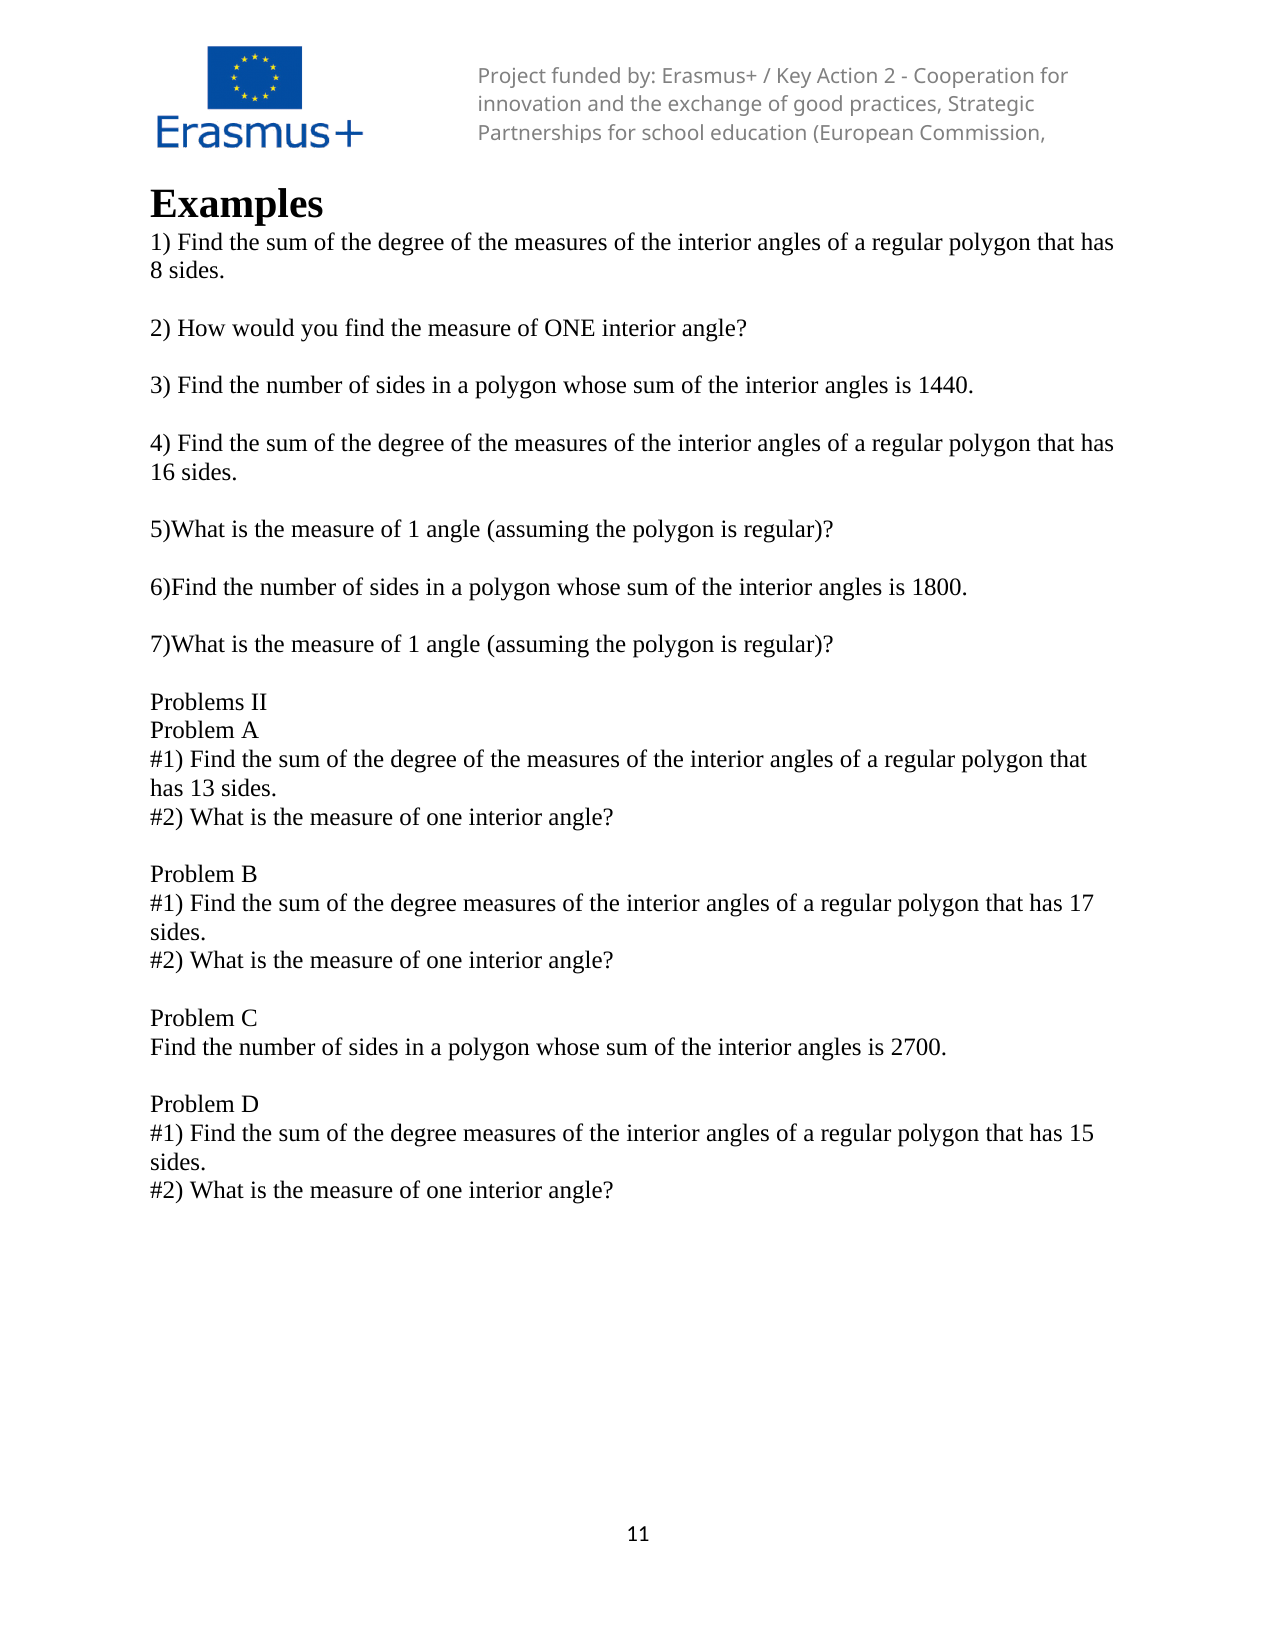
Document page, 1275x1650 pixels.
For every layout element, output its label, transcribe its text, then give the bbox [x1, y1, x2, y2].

text #2) What is the measure of one interior angle? [150, 1175, 1125, 1204]
text Find the number of sides in a polygon whose sum of the interior angles is 2700. [150, 1032, 1125, 1060]
text Examples [150, 179, 1125, 227]
text Problem B [150, 859, 1125, 888]
text #1) Find the sum of the degree measures of the interior angles of a regular polygon that has 15 sides. [150, 1118, 1125, 1175]
text Problem C [150, 1003, 1125, 1032]
text 7)What is the measure of 1 angle (assuming the polygon is regular)? [150, 629, 1125, 658]
text Problem A [150, 715, 1125, 744]
text Problems II [150, 687, 1125, 715]
text #2) What is the measure of one interior angle? [150, 945, 1125, 974]
text #1) Find the sum of the degree measures of the interior angles of a regular polygon that has 17 sides. [150, 888, 1125, 945]
text 3) Find the number of sides in a polygon whose sum of the interior angles is 1440. [150, 370, 1125, 399]
text 2) How would you find the measure of ONE interior angle? [150, 313, 1125, 342]
text 4) Find the sum of the degree of the measures of the interior angles of a regular polygon that has 16 sides. [150, 428, 1125, 485]
text 5)What is the measure of 1 angle (assuming the polygon is regular)? [150, 514, 1125, 543]
text #2) What is the measure of one interior angle? [150, 802, 1125, 830]
picture [150, 28, 366, 150]
text 6)Find the number of sides in a polygon whose sum of the interior angles is 1800. [150, 572, 1125, 600]
text #1) Find the sum of the degree of the measures of the interior angles of a regular polygon that has 13 sides. [150, 744, 1125, 802]
text 1) Find the sum of the degree of the measures of the interior angles of a regular polygon that has 8 sides. [150, 227, 1125, 284]
text Problem D [150, 1089, 1125, 1118]
